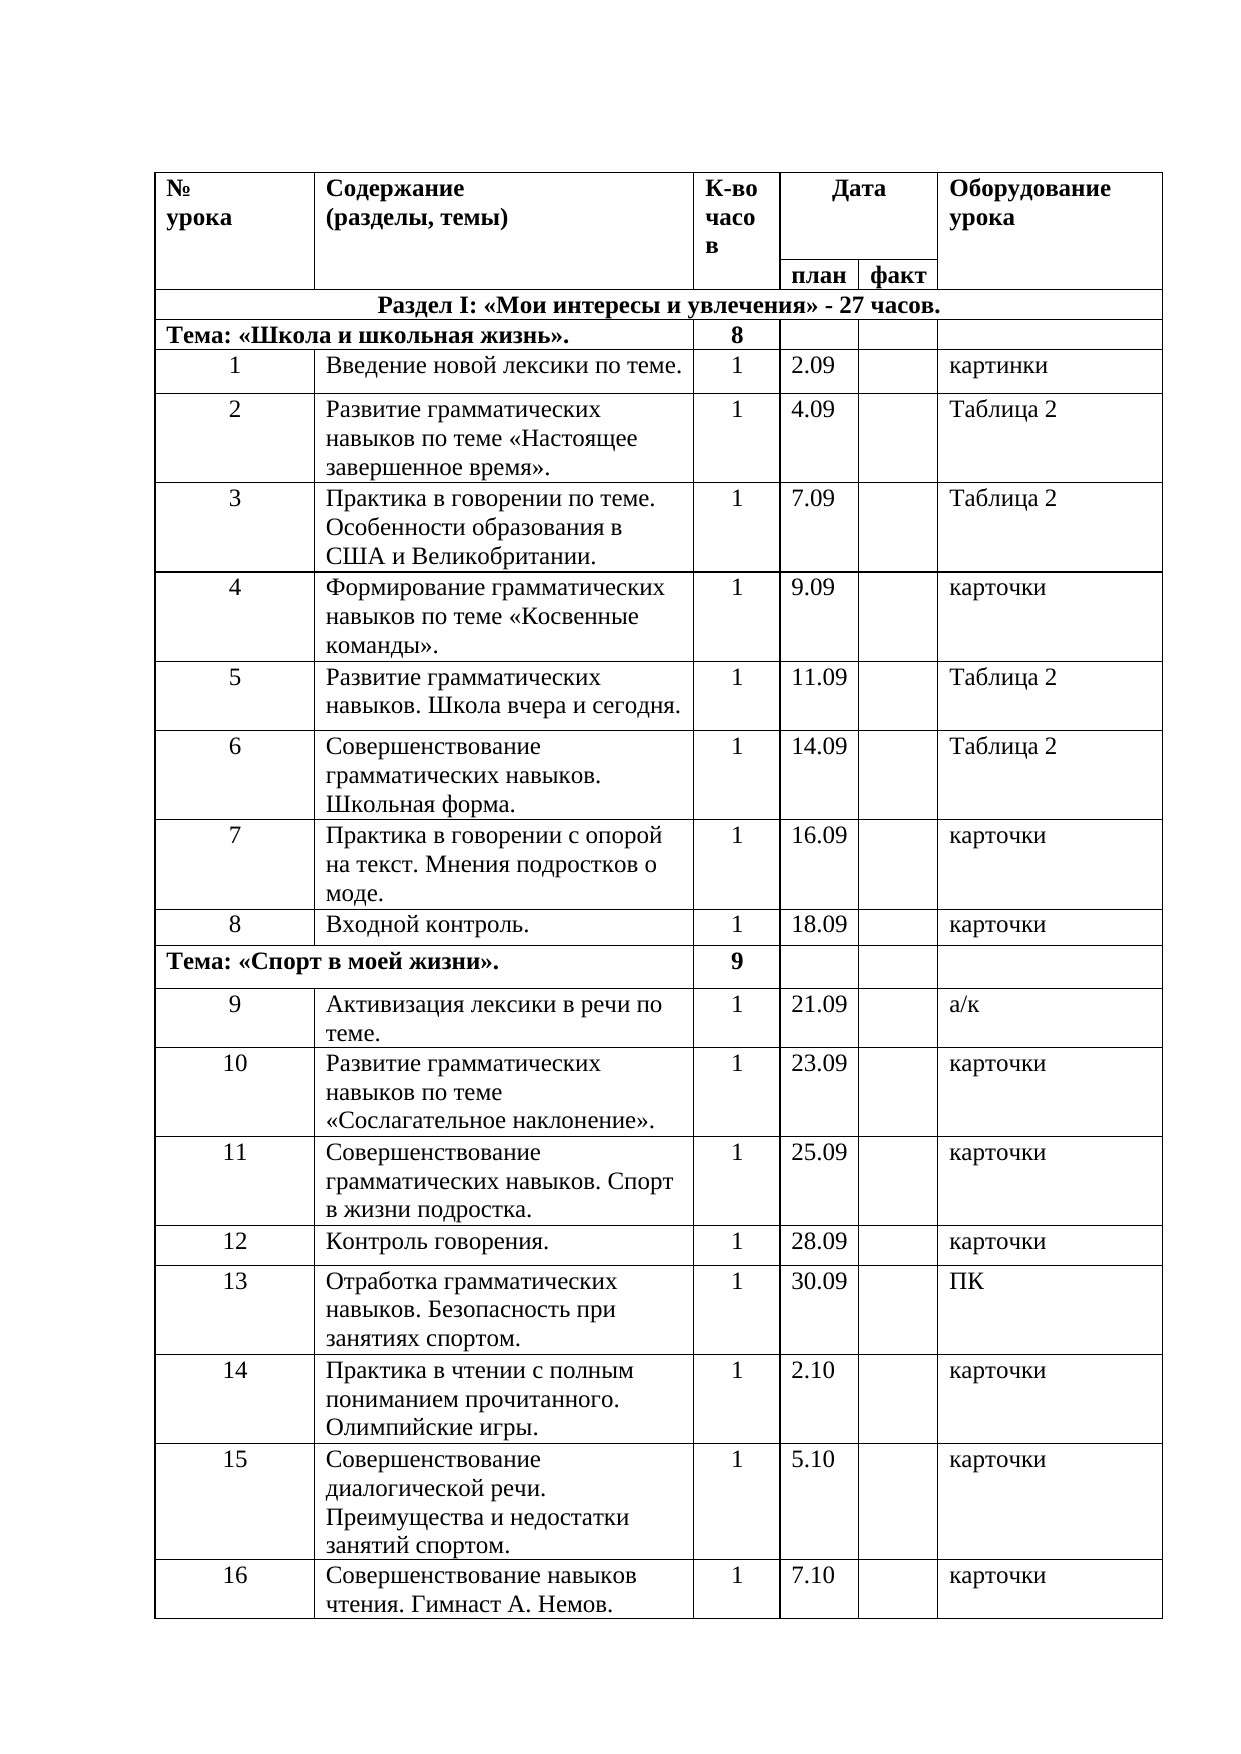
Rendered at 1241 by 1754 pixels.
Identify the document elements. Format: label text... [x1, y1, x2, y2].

table_cell 4.09 [781, 394, 858, 482]
table_header Дата [781, 173, 937, 259]
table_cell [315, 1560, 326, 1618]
table_cell [859, 989, 937, 1047]
table_cell [781, 946, 858, 988]
table_cell 1 [694, 820, 779, 908]
table_header Оборудование урока [938, 173, 1162, 289]
table_cell 4 [156, 573, 314, 661]
table_cell [859, 946, 937, 988]
table_cell 7.10 [781, 1560, 858, 1618]
table_cell Таблица 2 [938, 394, 1162, 482]
table_cell [938, 946, 1162, 988]
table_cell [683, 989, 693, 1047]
table_cell Развитие грамматических навыков по теме «Сослагательное наклонение». [315, 1048, 693, 1136]
table_cell 1 [694, 731, 779, 819]
table_header К-во часов [694, 173, 779, 289]
table_cell Развитие грамматических навыков. Школа вчера и сегодня. [315, 662, 693, 730]
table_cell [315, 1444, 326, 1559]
table_cell 6 [156, 731, 314, 819]
table_cell 1 [694, 910, 779, 945]
table_cell 30.09 [781, 1266, 858, 1354]
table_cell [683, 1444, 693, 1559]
table_cell карточки [938, 1226, 1162, 1265]
table_cell карточки [938, 1355, 1162, 1443]
table_cell Практика в говорении по теме. Особенности образования в США и Великобритании. [315, 483, 693, 571]
table_cell 18.09 [781, 910, 858, 945]
table_cell карточки [938, 1560, 1162, 1618]
table_cell [859, 820, 937, 908]
table_cell Развитие грамматических навыков по теме «Настоящее завершенное время». [315, 394, 693, 482]
table_cell Совершенствование грамматических навыков. Спорт в жизни подростка. [315, 1137, 693, 1225]
table_cell [859, 350, 937, 393]
table_cell 1 [694, 989, 779, 1047]
table_cell [859, 1137, 937, 1225]
table_cell Таблица 2 [938, 731, 1162, 819]
table_cell 15 [156, 1444, 314, 1559]
table_cell 11.09 [781, 662, 858, 730]
table_cell 1 [156, 350, 314, 393]
table_cell 1 [694, 1048, 779, 1136]
table_cell Тема: «Спорт в моей жизни». [156, 946, 693, 988]
table_cell 16 [156, 1560, 314, 1618]
table_cell [859, 1560, 937, 1618]
table_cell Входной контроль. [315, 910, 693, 945]
table_cell 1 [694, 394, 779, 482]
table_cell 7.09 [781, 483, 858, 571]
table_cell картинки [938, 350, 1162, 393]
table_cell 1 [694, 350, 779, 393]
table_cell 5 [156, 662, 314, 730]
table_cell 14 [156, 1355, 314, 1443]
table_cell [859, 320, 937, 349]
table_cell 12 [156, 1226, 314, 1265]
table_cell Контроль говорения. [315, 1226, 693, 1265]
table_cell план [781, 260, 858, 289]
table_cell 1 [694, 573, 779, 661]
table_cell карточки [938, 1137, 1162, 1225]
table_cell Таблица 2 [938, 662, 1162, 730]
table_cell 1 [694, 1355, 779, 1443]
table_cell Отработка грамматических навыков. Безопасность при занятиях спортом. [315, 1266, 693, 1354]
table_cell 14.09 [781, 731, 858, 819]
table_cell 8 [156, 910, 314, 945]
table_cell [859, 662, 937, 730]
table_cell карточки [938, 910, 1162, 945]
table_cell 2 [156, 394, 314, 482]
table_cell 23.09 [781, 1048, 858, 1136]
table_cell 9.09 [781, 573, 858, 661]
table_cell 11 [156, 1137, 314, 1225]
table_header Содержание (разделы, темы) [315, 173, 693, 289]
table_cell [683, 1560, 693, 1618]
table_cell [859, 1355, 937, 1443]
table_cell [859, 573, 937, 661]
table_cell 10 [156, 1048, 314, 1136]
table_cell Совершенствование грамматических навыков. Школьная форма. [315, 731, 693, 819]
table_cell Формирование грамматических навыков по теме «Косвенные команды». [315, 573, 693, 661]
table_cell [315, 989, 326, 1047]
table_cell [938, 320, 1162, 349]
table_cell 25.09 [781, 1137, 858, 1225]
table_cell а/к [938, 989, 1162, 1047]
table_cell Раздел I: «Мои интересы и увлечения» - 27 часов. [156, 290, 1162, 319]
table_cell Практика в говорении с опорой на текст. Мнения подростков о моде. [315, 820, 693, 908]
table_cell карточки [938, 573, 1162, 661]
table_header № урока [156, 173, 314, 289]
table_cell [859, 731, 937, 819]
table_cell 1 [694, 1560, 779, 1618]
table_cell 9 [694, 946, 779, 988]
table_cell [859, 483, 937, 571]
table_cell [859, 1226, 937, 1265]
table_cell [859, 1048, 937, 1136]
table_cell 1 [694, 1444, 779, 1559]
table_cell Практика в чтении с полным пониманием прочитанного. Олимпийские игры. [315, 1355, 693, 1443]
table_cell карточки [938, 1444, 1162, 1559]
table_cell 1 [694, 1266, 779, 1354]
table_cell Тема: «Школа и школьная жизнь». [156, 320, 693, 349]
table_cell 1 [694, 1137, 779, 1225]
table_cell 1 [694, 1226, 779, 1265]
table_cell [859, 1266, 937, 1354]
table_cell 1 [694, 662, 779, 730]
table_cell 5.10 [781, 1444, 858, 1559]
table_cell факт [859, 260, 937, 289]
table_cell Введение новой лексики по теме. [315, 350, 693, 393]
table_cell 7 [156, 820, 314, 908]
table_cell карточки [938, 1048, 1162, 1136]
table_cell [859, 394, 937, 482]
table_cell карточки [938, 820, 1162, 908]
table_cell 1 [694, 483, 779, 571]
table_cell 8 [694, 320, 779, 349]
table_cell ПК [938, 1266, 1162, 1354]
table_cell 21.09 [781, 989, 858, 1047]
table_cell 16.09 [781, 820, 858, 908]
table_cell [859, 910, 937, 945]
table_cell 13 [156, 1266, 314, 1354]
table_cell 3 [156, 483, 314, 571]
table_cell [859, 1444, 937, 1559]
table_cell 9 [156, 989, 314, 1047]
table_cell 28.09 [781, 1226, 858, 1265]
table_cell 2.09 [781, 350, 858, 393]
table_cell Таблица 2 [938, 483, 1162, 571]
table_cell [781, 320, 858, 349]
table_cell 2.10 [781, 1355, 858, 1443]
